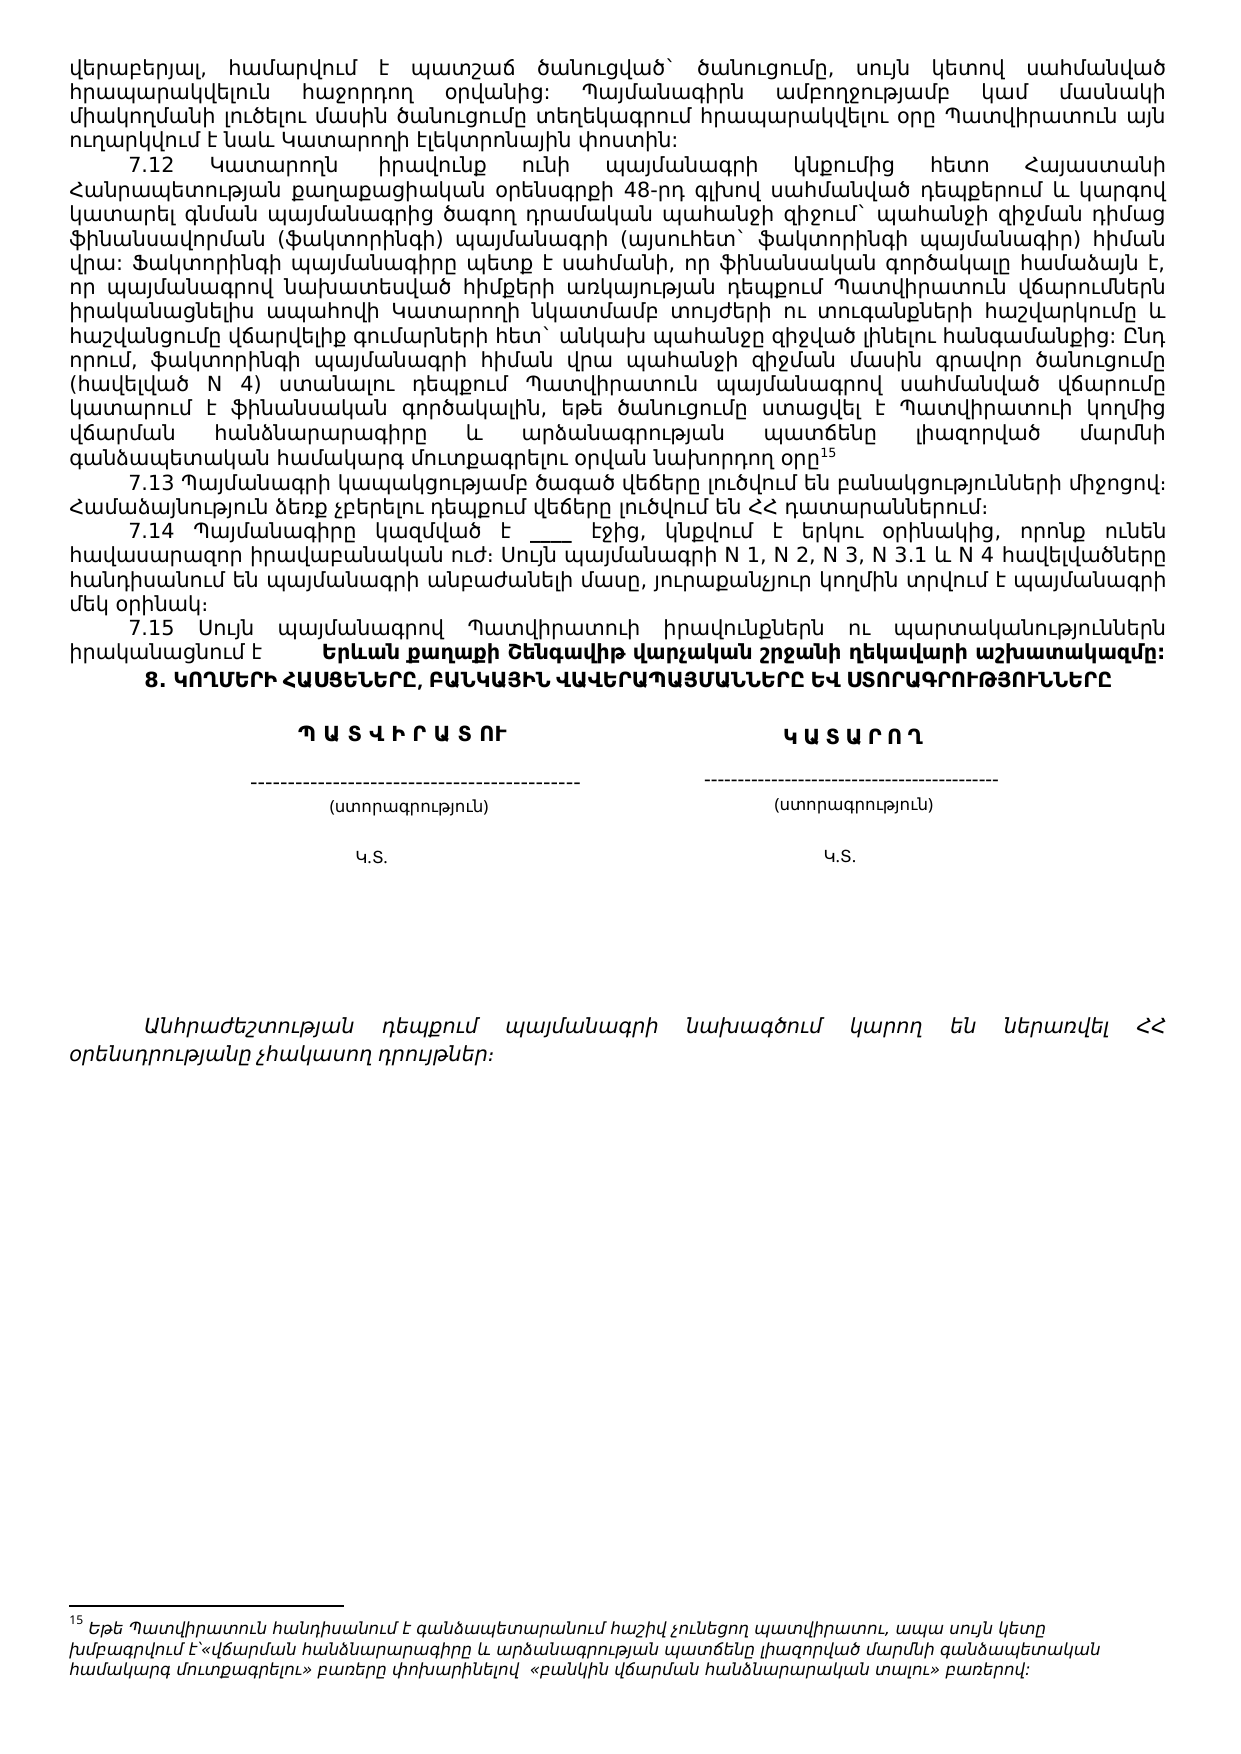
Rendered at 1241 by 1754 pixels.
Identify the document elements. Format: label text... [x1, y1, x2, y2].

text Անհրաժեշտության դեպքում պայմանագրի նախագծում կարող են ներառվել ՀՀ օրենսդրությանը չհակասող դրույթներ։ [69, 1011, 1167, 1068]
text 7.15 Սույն պայմանագրով Պատվիրատուի իրավունքներն ու պարտականություններն իրականացնում է Երևան քաղաքի Շենգավիթ վարչական շրջանի ղեկավարի աշխատակազմը: [69, 616, 1167, 665]
table_header Կ Ա Տ Ա Ր Ո Ղ -------------------------------------------- (ստորագրություն) Կ.Տ. [639, 722, 1067, 954]
text 7.12 Կատարողն իրավունք ունի պայմանագրի կնքումից հետո Հայաստանի Հանրապետության քաղաքացիական օրենսգրքի 48-րդ գլխով սահմանված դեպքերում և կարգով կատարել գնման պայմանագրից ծագող դրամական պահանջի զիջում` պահանջի զիջման դիմաց ֆինանսավորման (ֆակտորինգի) պայմանագրի (այսուհետ` ֆակտորինգի պայմանագիր) հիման վրա: Ֆակտորինգի պայմանագիրը պետք է սահմանի, որ ֆինանսական գործակալը համաձայն է, որ պայմանագրով նախատեսված հիմքերի առկայության դեպքում Պատվիրատուն վճարումներն իրականացնելիս ապահովի Կատարողի նկատմամբ տույժերի ու տուգանքների հաշվարկումը և հաշվանցումը վճարվելիք գումարների հետ` անկախ պահանջը զիջված լինելու հանգամանքից: Ընդ որում, ֆակտորինգի պայմանագրի հիման վրա պահանջի զիջման մասին գրավոր ծանուցումը (հավելված N 4) ստանալու դեպքում Պատվիրատուն պայմանագրով սահմանված վճարումը կատարում է ֆինանսական գործակալին, եթե ծանուցումը ստացվել է Պատվիրատուի կողմից վճարման հանձնարարագիրը և արձանագրության պատճենը լիազորված մարմնի գանձապետական համակարգ մուտքագրելու օրվան նախորդող օրը [69, 153, 1167, 471]
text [69, 56, 1167, 153]
text 7.14 Պայմանագիրը կազմված է ____ էջից, կնքվում է երկու օրինակից, որոնք ունեն հավասարազոր իրավաբանական ուժ։ Սույն պայմանագրի N 1, N 2, N 3, N 3.1 և N 4 հավելվածները հանդիսանում են պայմանագրի անբաժանելի մասը, յուրաքանչյուր կողմին տրվում է պայմանագրի մեկ օրինակ։ [69, 519, 1167, 616]
table_header Պ Ա Տ Վ Ի Ր Ա Տ ՈՒ -------------------------------------------- (ստորագրություն) Կ.Տ. [166, 722, 638, 954]
text 8. ԿՈՂՄԵՐԻ ՀԱՍՑԵՆԵՐԸ, ԲԱՆԿԱՅԻՆ ՎԱՎԵՐԱՊԱՅՄԱՆՆԵՐԸ ԵՎ ՍՏՈՐԱԳՐՈՒԹՅՈՒՆՆԵՐԸ [69, 665, 1167, 693]
text 7.13 Պայմանագրի կապակցությամբ ծագած վեճերը լուծվում են բանակցությունների միջոցով։ Համաձայնություն ձեռք չբերելու դեպքում վեճերը լուծվում են ՀՀ դատարաններում։ [69, 471, 1167, 519]
